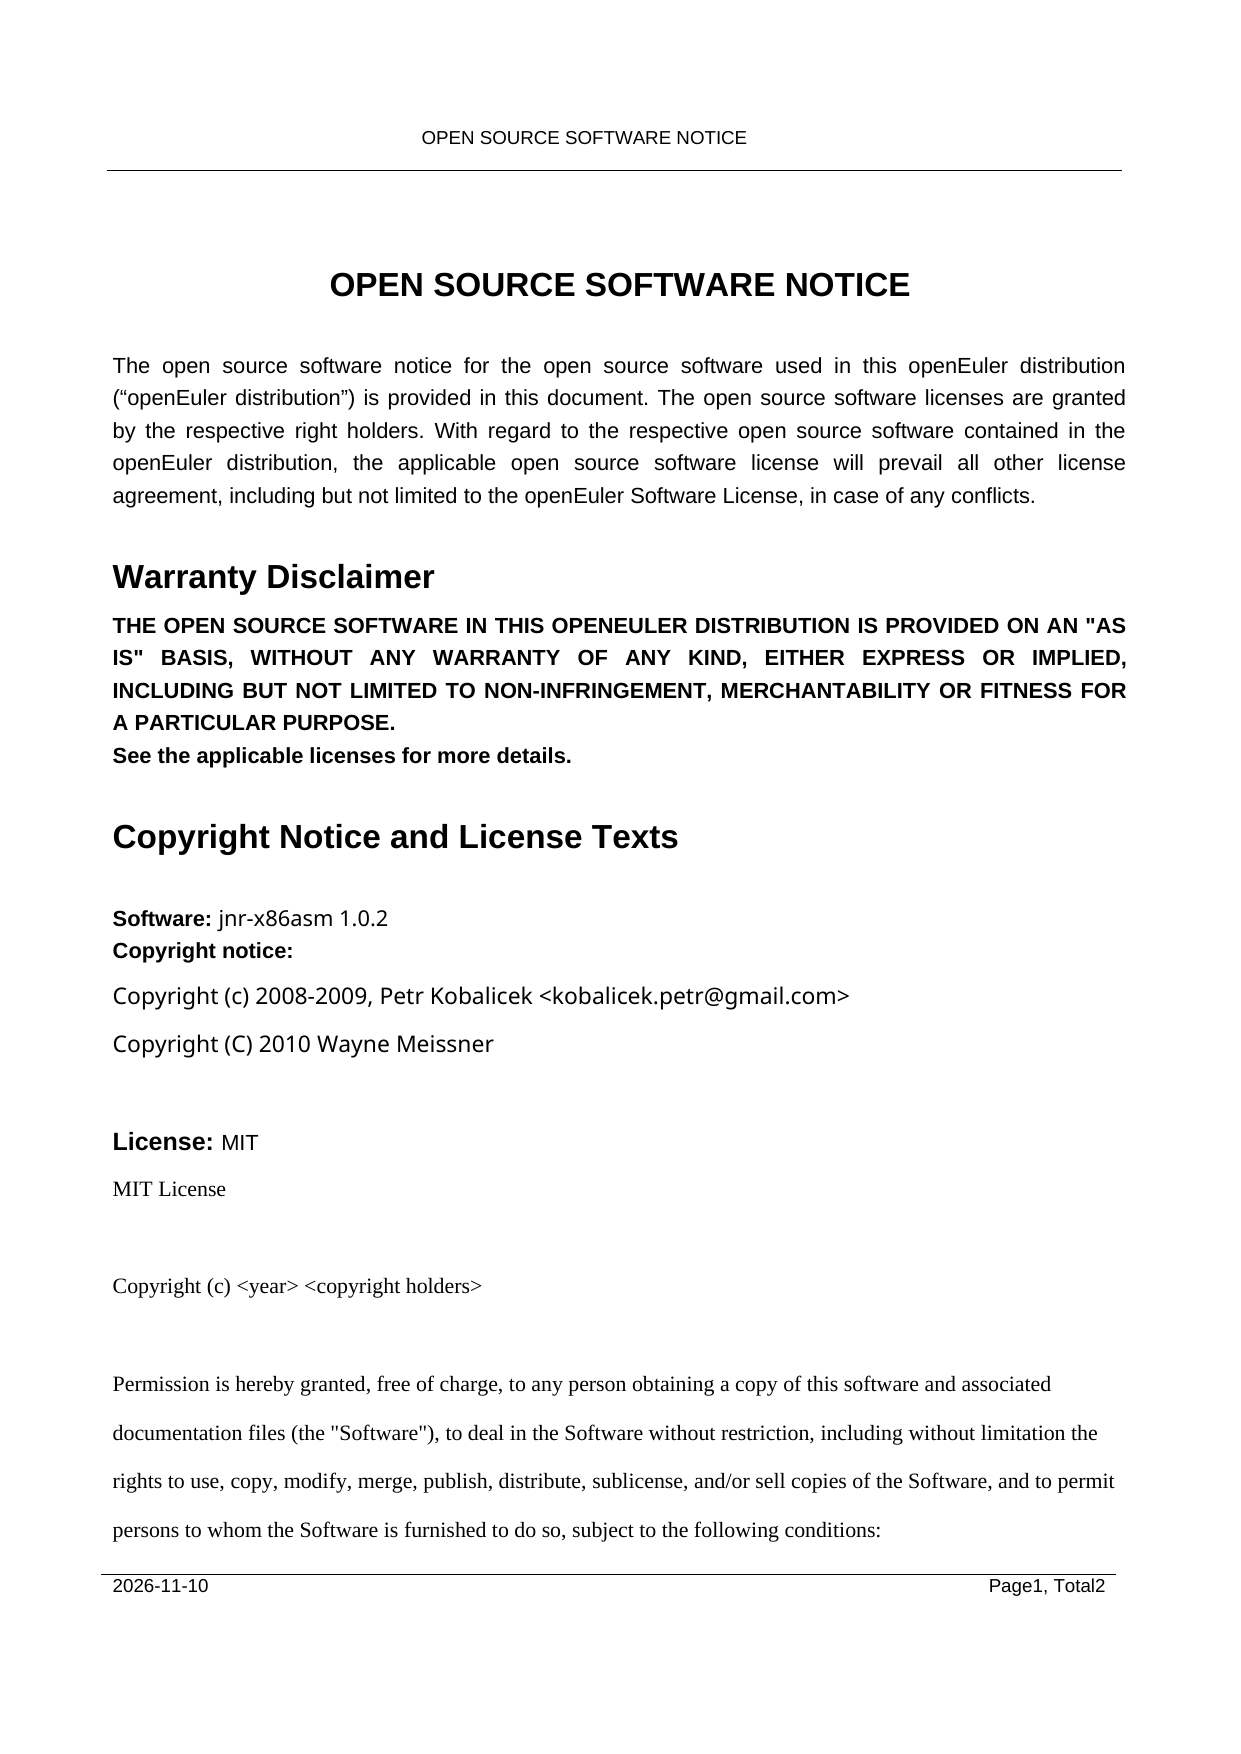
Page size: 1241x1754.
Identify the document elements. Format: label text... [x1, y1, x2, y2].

text THE OPEN SOURCE SOFTWARE IN THIS OPENEULER DISTRIBUTION IS PROVIDED ON AN "AS IS" BASIS, WITHOUT ANY WARRANTY OF ANY KIND, EITHER EXPRESS OR IMPLIED, INCLUDING BUT NOT LIMITED TO NON-INFRINGEMENT, MERCHANTABILITY OR FITNESS FOR A PARTICULAR PURPOSE. See the applicable licenses for more details. [112, 609, 1128, 771]
text The open source software notice for the open source software used in this openEuler distribution (“openEuler distribution”) is provided in this document. The open source software licenses are granted by the respective right holders. With regard to the respective open source software contained in the openEuler distribution, the applicable open source software license will prevail all other license agreement, including but not limited to the openEuler Software License, in case of any conflicts. [112, 349, 1128, 511]
text Software: jnr-x86asm 1.0.2 [112, 901, 1128, 934]
text License: MIT [112, 1125, 1128, 1158]
text Copyright Notice and License Texts [112, 804, 1128, 869]
text Warranty Disclaimer [112, 544, 1128, 609]
text OPEN SOURCE SOFTWARE NOTICE [112, 251, 1128, 316]
text Copyright notice: [112, 934, 1128, 966]
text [112, 1172, 1128, 1546]
text Copyright (c) 2008-2009, Petr Kobalicek <kobalicek.petr@gmail.com> Copyright (C) 2010 Wayne Meissner [112, 979, 1128, 1109]
